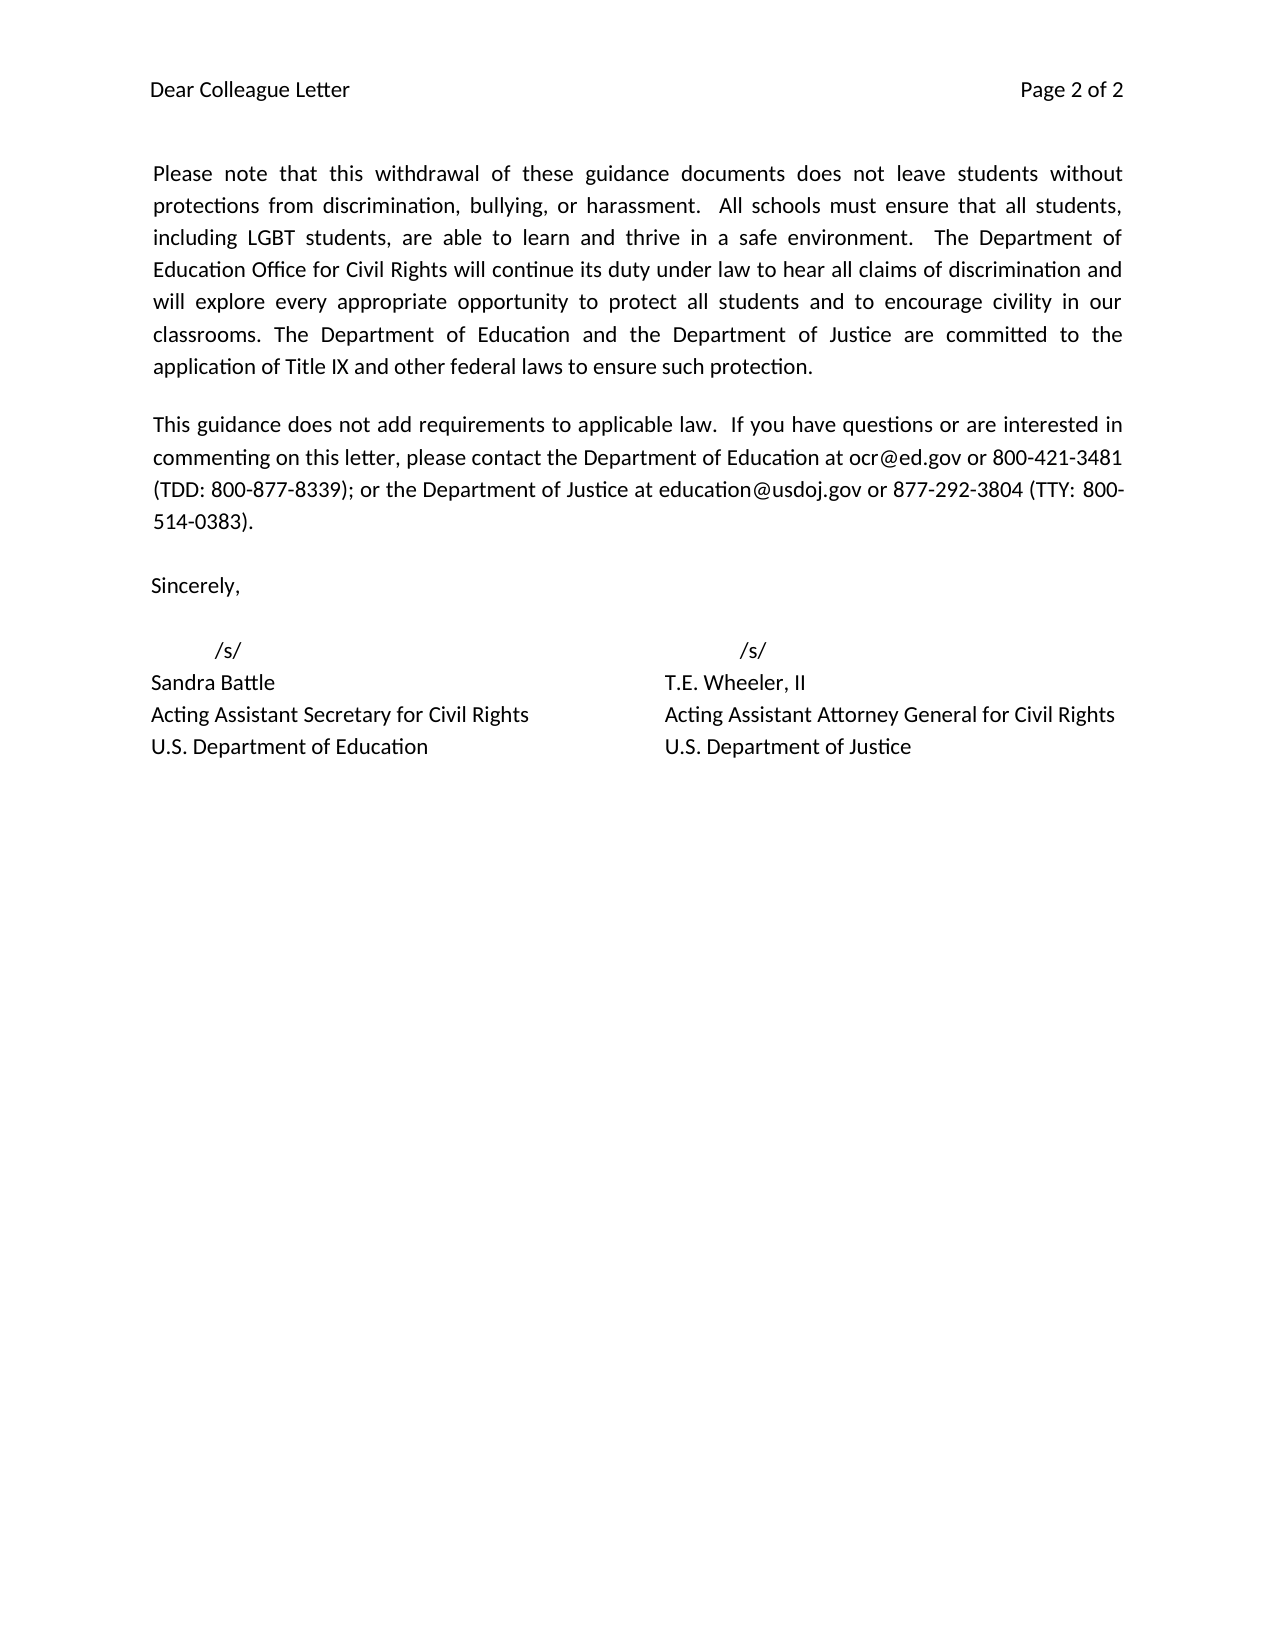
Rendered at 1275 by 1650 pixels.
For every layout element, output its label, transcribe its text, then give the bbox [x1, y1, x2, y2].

text /s/ /s/ [151, 636, 1137, 664]
text This guidance does not add requirements to applicable law. If you have questions or are interested in commenting on this letter, please contact the Department of Education at ocr@ed.gov or 800-421-3481 (TDD: 800-877-8339); or the Department of Justice at education@usdoj.gov or 877-292-3804 (TTY: 800-514-0383). [153, 410, 1124, 535]
text U.S. Department of Education U.S. Department of Justice [151, 732, 1137, 760]
text Please note that this withdrawal of these guidance documents does not leave students without protections from discrimination, bullying, or harassment. All schools must ensure that all students, including LGBT students, are able to learn and thrive in a safe environment. The Department of Education Office for Civil Rights will continue its duty under law to hear all claims of discrimination and will explore every appropriate opportunity to protect all students and to encourage civility in our classrooms. The Department of Education and the Department of Justice are committed to the application of Title IX and other federal laws to ensure such protection. [153, 159, 1124, 380]
text Sincerely, [139, 571, 1137, 599]
text Dear Colleague Letter Page 2 of 2 [150, 75, 1008, 103]
text Sandra Battle T.E. Wheeler, II [151, 668, 1137, 696]
text Acting Assistant Secretary for Civil Rights Acting Assistant Attorney General for Civil Rights [151, 700, 1137, 728]
